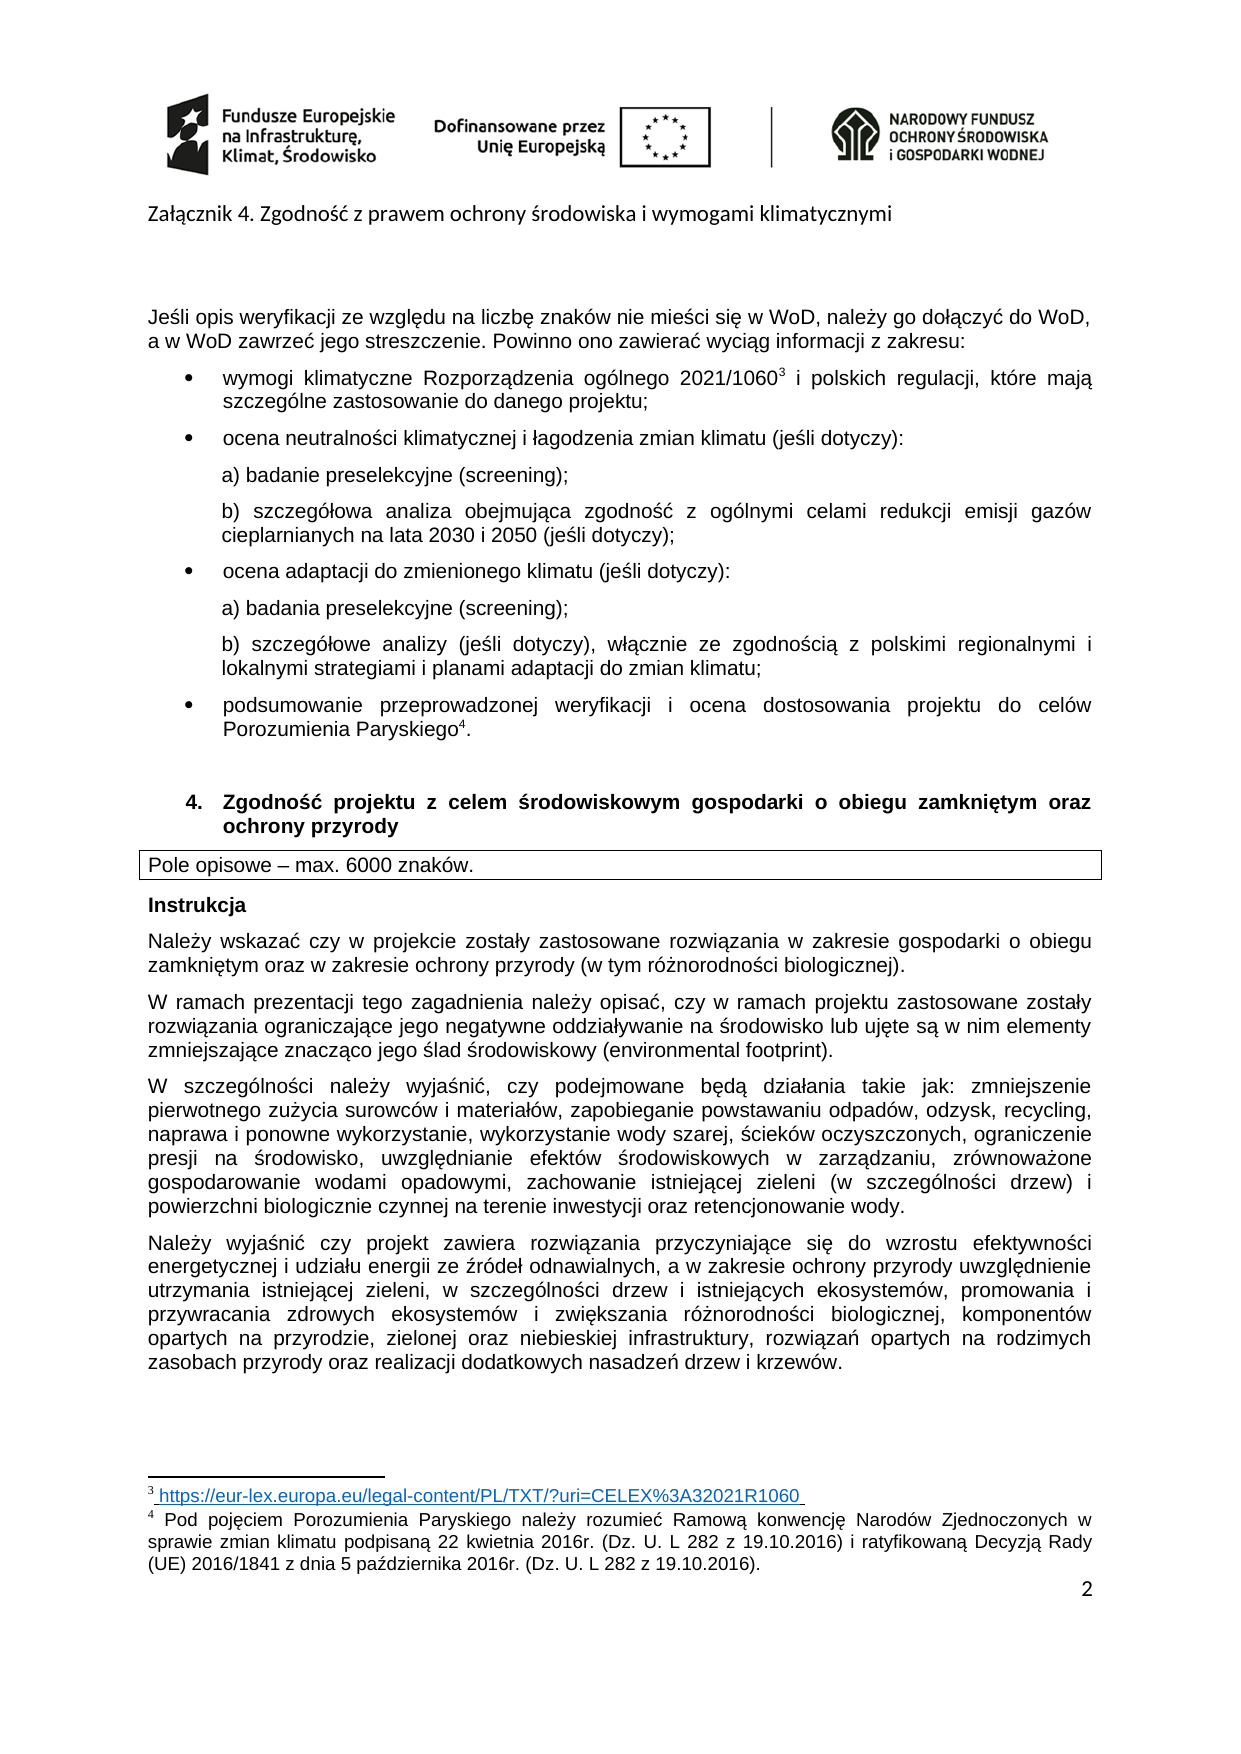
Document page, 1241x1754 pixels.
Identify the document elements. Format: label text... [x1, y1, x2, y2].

text W ramach prezentacji tego zagadnienia należy opisać, czy w ramach projektu zastosowane zostały rozwiązania ograniczające jego negatywne oddziaływanie na środowisko lub ujęte są w nim elementy zmniejszające znacząco jego ślad środowiskowy (environmental footprint). [148, 990, 1093, 1062]
text W szczególności należy wyjaśnić, czy podejmowane będą działania takie jak: zmniejszenie pierwotnego zużycia surowców i materiałów, zapobieganie powstawaniu odpadów, odzysk, recycling, naprawa i ponowne wykorzystanie, wykorzystanie wody szarej, ścieków oczyszczonych, ograniczenie presji na środowisko, uwzględnianie efektów środowiskowych w zarządzaniu, zrównoważone gospodarowanie wodami opadowymi, zachowanie istniejącej zieleni (w szczególności drzew) i powierzchni biologicznie czynnej na terenie inwestycji oraz retencjonowanie wody. [148, 1074, 1093, 1218]
picture [147, 73, 1092, 195]
text Należy wyjaśnić czy projekt zawiera rozwiązania przyczyniające się do wzrostu efektywności energetycznej i udziału energii ze źródeł odnawialnych, a w zakresie ochrony przyrody uwzględnienie utrzymania istniejącej zieleni, w szczególności drzew i istniejących ekosystemów, promowania i przywracania zdrowych ekosystemów i zwiększania różnorodności biologicznej, komponentów opartych na przyrodzie, zielonej oraz niebieskiej infrastruktury, rozwiązań opartych na rodzimych zasobach przyrody oraz realizacji dodatkowych nasadzeń drzew i krzewów. [148, 1230, 1093, 1374]
list ocena neutralności klimatycznej i łagodzenia zmian klimatu (jeśli dotyczy): [185, 426, 1093, 450]
text Instrukcja [148, 893, 1093, 917]
list wymogi klimatyczne Rozporządzenia ogólnego 2021/1060 i polskich regulacji, które mają szczególne zastosowanie do danego projektu; [185, 365, 1093, 413]
list ocena adaptacji do zmienionego klimatu (jeśli dotyczy): [185, 559, 1093, 583]
list Zgodność projektu z celem środowiskowym gospodarki o obiegu zamkniętym oraz ochrony przyrody [185, 790, 1093, 838]
text Pole opisowe – max. 6000 znaków. [140, 851, 1101, 879]
list podsumowanie przeprowadzonej weryfikacji i ocena dostosowania projektu do celów Porozumienia Paryskiego. [185, 693, 1093, 741]
text b) szczegółowe analizy (jeśli dotyczy), włącznie ze zgodnością z polskimi regionalnymi i lokalnymi strategiami i planami adaptacji do zmian klimatu; [221, 632, 1093, 680]
text b) szczegółowa analiza obejmująca zgodność z ogólnymi celami redukcji emisji gazów cieplarnianych na lata 2030 i 2050 (jeśli dotyczy); [221, 499, 1093, 547]
text Należy wskazać czy w projekcie zostały zastosowane rozwiązania w zakresie gospodarki o obiegu zamkniętym oraz w zakresie ochrony przyrody (w tym różnorodności biologicznej). [148, 929, 1093, 977]
text a) badanie preselekcyjne (screening); [221, 462, 1093, 486]
text Jeśli opis weryfikacji ze względu na liczbę znaków nie mieści się w WoD, należy go dołączyć do WoD, a w WoD zawrzeć jego streszczenie. Powinno ono zawierać wyciąg informacji z zakresu: [148, 305, 1093, 353]
text a) badania preselekcyjne (screening); [148, 596, 1093, 620]
